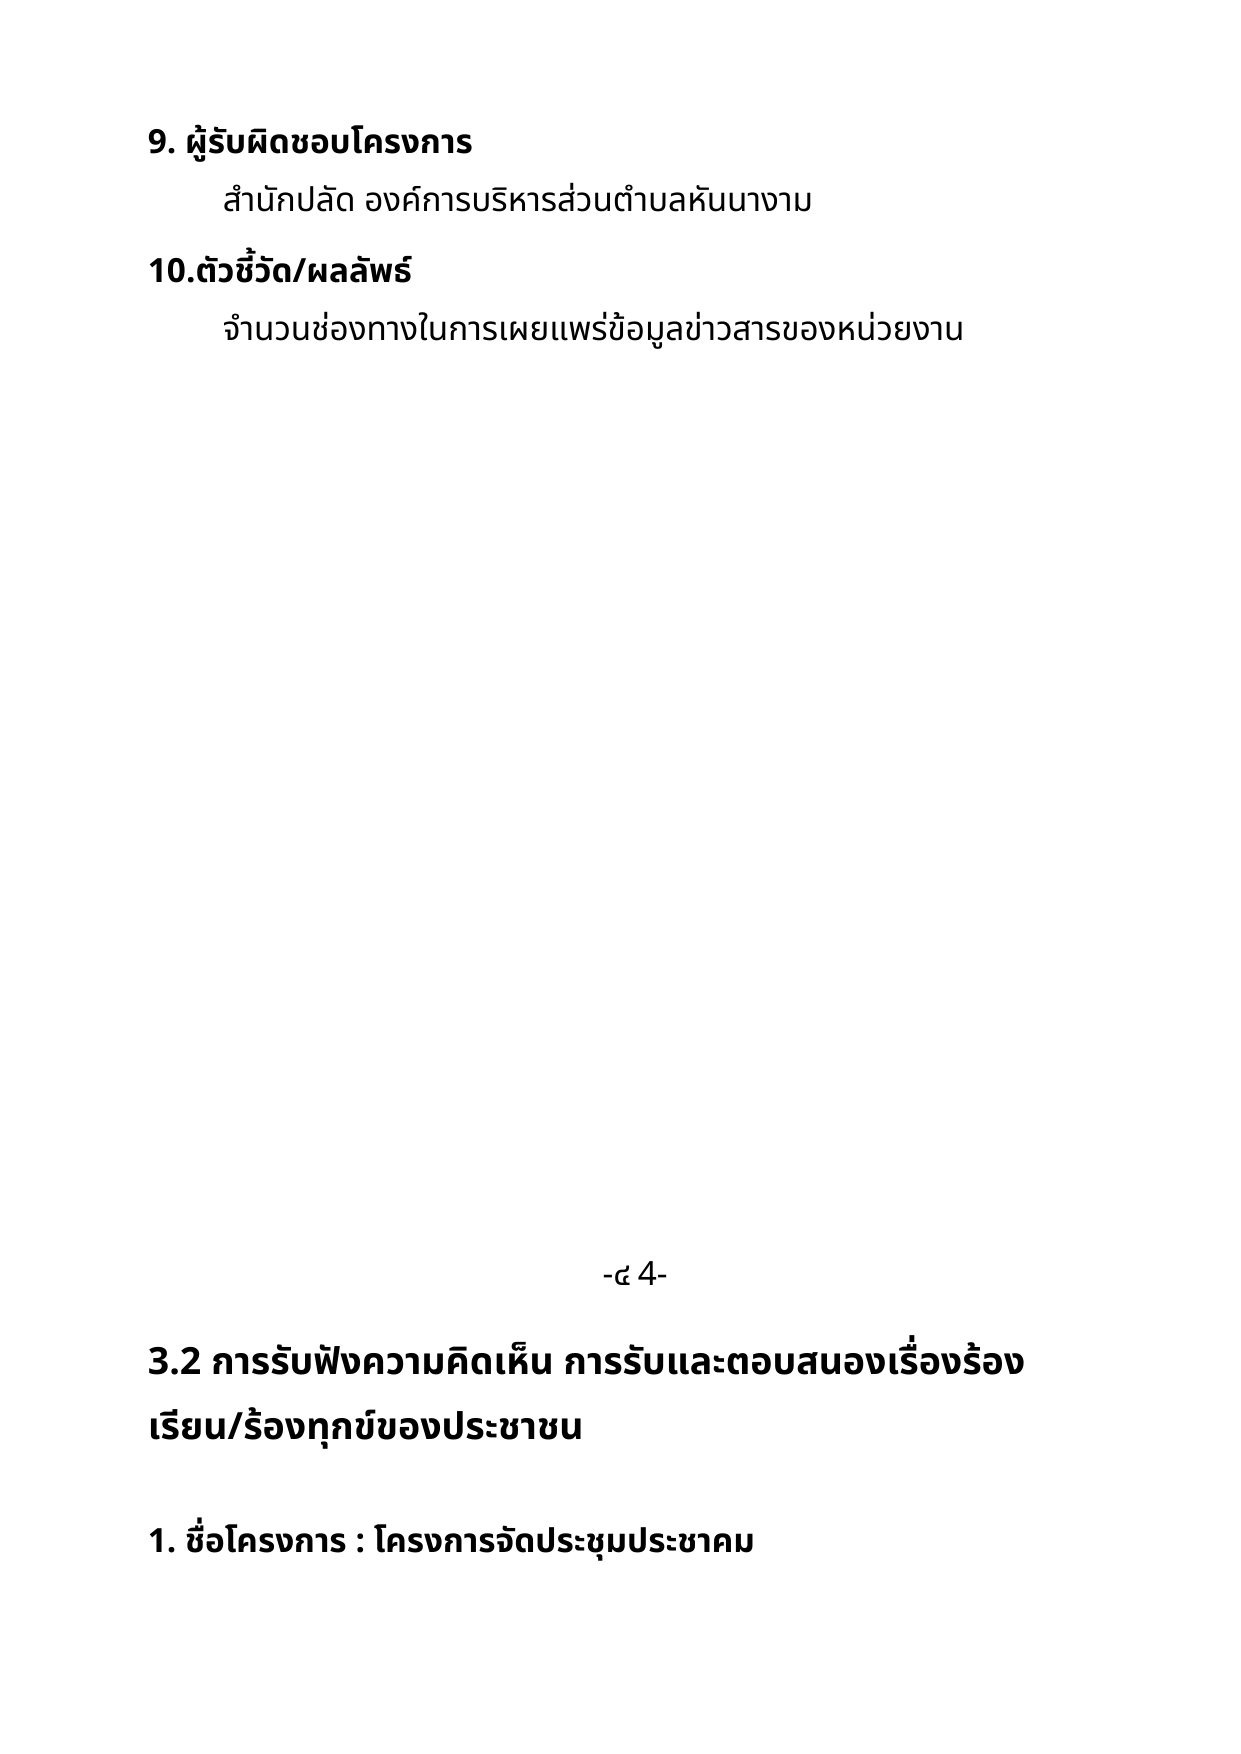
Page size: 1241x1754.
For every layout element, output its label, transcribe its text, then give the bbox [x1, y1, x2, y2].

text 3.2 การรับฟังความคิดเห็น การรับและตอบสนองเรื่องร้องเรียน/ร้องทุกข์ของประชาชน [148, 1334, 1122, 1456]
text สำนักปลัด องค์การบริหารส่วนตําบลหันนางาม [148, 176, 1122, 227]
text 9. ผู้รับผิดชอบโครงการ [148, 118, 1122, 169]
text 10.ตัวชี้วัด/ผลลัพธ์ [148, 247, 1122, 297]
text -๔4- [148, 1250, 1122, 1301]
text 1. ชื่อโครงการ : โครงการจัดประชุมประชาคม [148, 1517, 1122, 1568]
text จํานวนช่องทางในการเผยแพร่ข้อมูลข่าวสารของหน่วยงาน [148, 305, 1122, 355]
